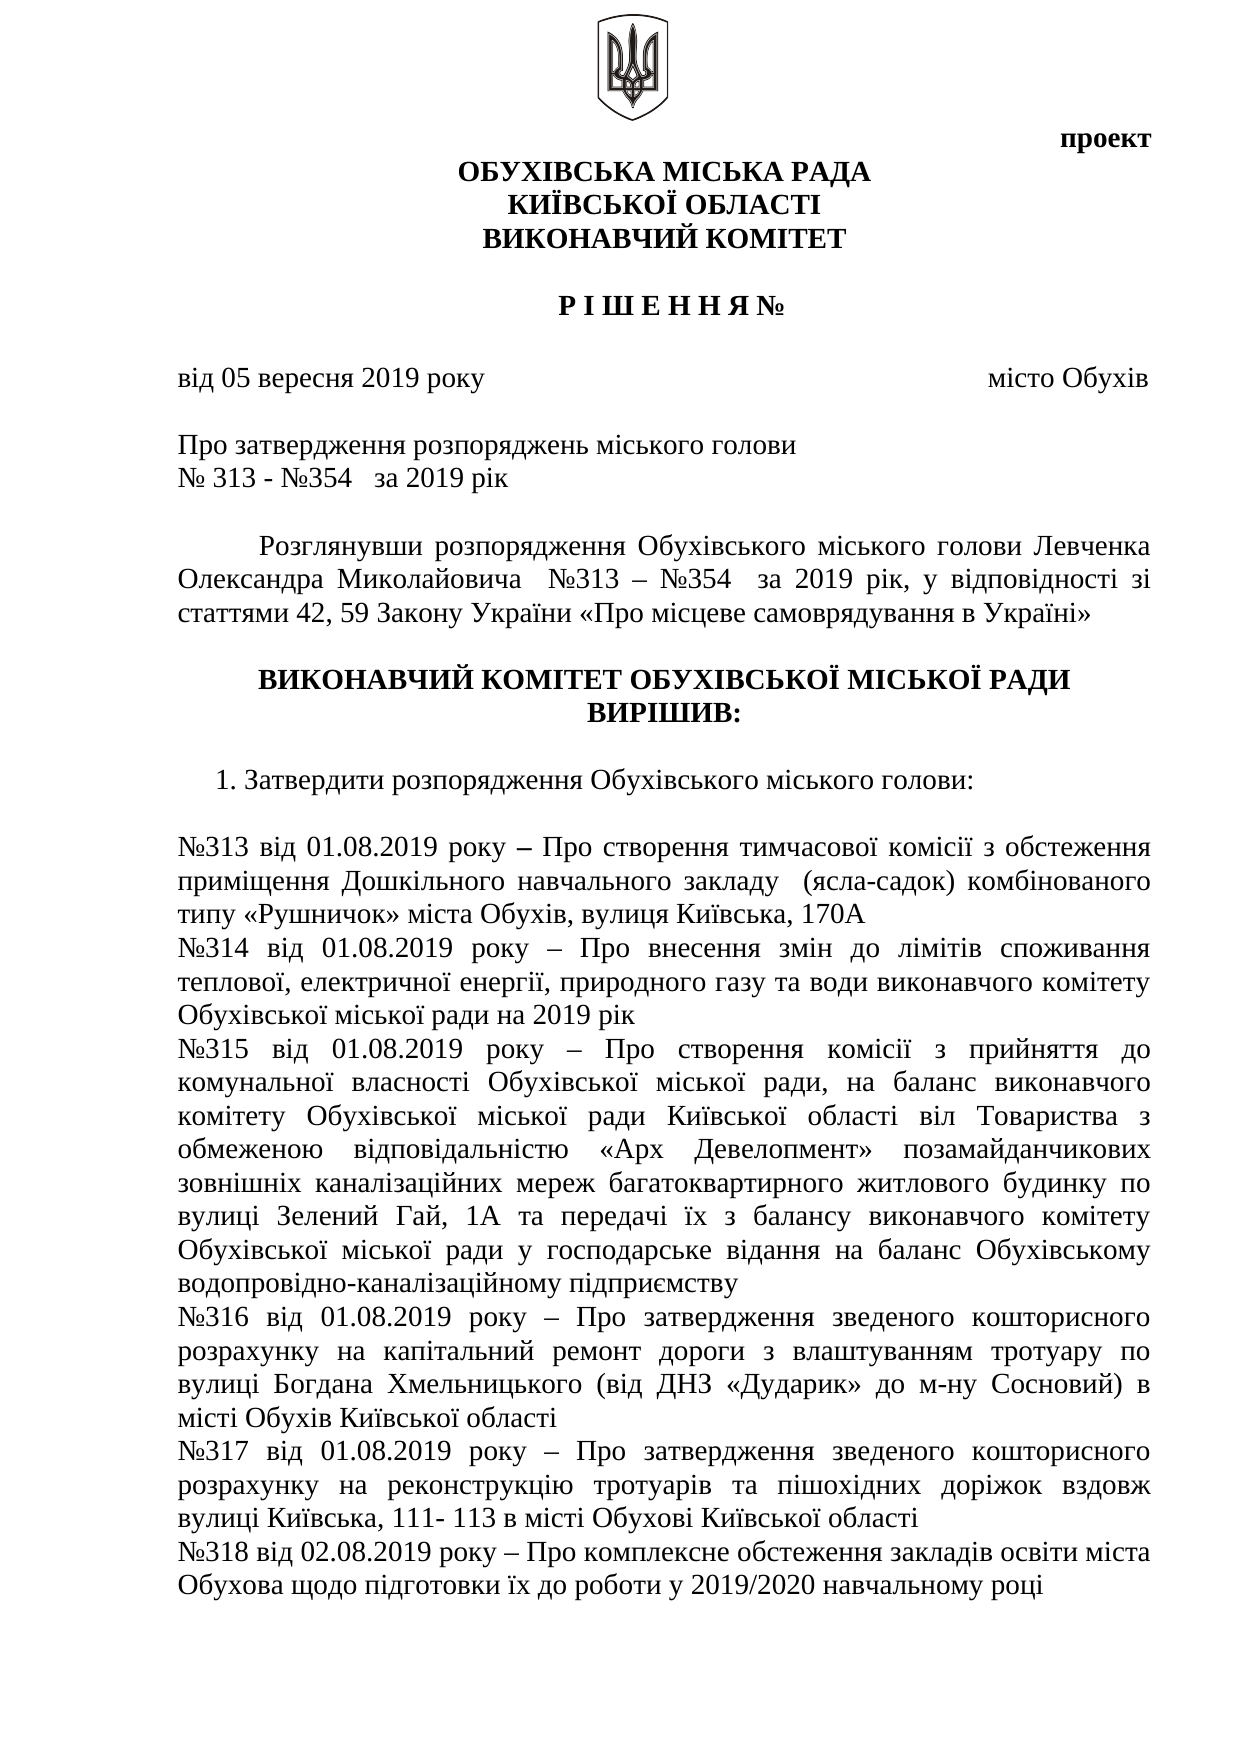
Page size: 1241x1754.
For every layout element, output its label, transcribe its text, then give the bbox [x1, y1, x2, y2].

text ВИРІШИВ: [177, 695, 1152, 729]
text Про затвердження розпоряджень міського голови [177, 427, 1152, 461]
text проект [177, 107, 1152, 154]
subtitle від 05 вересня 2019 року місто Обухів [177, 360, 1152, 393]
text № 313 - №354 за 2019 рік [177, 461, 1152, 494]
text Р І Ш Е Н Н Я № [177, 288, 1166, 322]
text №315 від 01.08.2019 року – Про створення комісії з прийняття до комунальної власності Обухівської міської ради, на баланс виконавчого комітету Обухівської міської ради Київської області віл Товариства з обмеженою відповідальністю «Арх Девелопмент» позамайданчикових зовнішніх каналізаційних мереж багатоквартирного житлового будинку по вулиці Зелений Гай, 1А та передачі їх з балансу виконавчого комітету Обухівської міської ради у господарське відання на баланс Обухівському водопровідно-каналізаційному підприємству [177, 1031, 1152, 1299]
text №317 від 01.08.2019 року – Про затвердження зведеного кошторисного розрахунку на реконструкцію тротуарів та пішохідних доріжок вздовж вулиці Київська, 111- 113 в місті Обухові Київської області [177, 1433, 1152, 1534]
text №313 від 01.08.2019 року – Про створення тимчасової комісії з обстеження приміщення Дошкільного навчального закладу (ясла-садок) комбінованого типу «Рушничок» міста Обухів, вулиця Київська, 170А [177, 829, 1152, 930]
text ОБУХІВСЬКА МІСЬКА РАДА [177, 154, 1152, 187]
text №314 від 01.08.2019 року – Про внесення змін до лімітів споживання теплової, електричної енергії, природного газу та води виконавчого комітету Обухівської міської ради на 2019 рік [177, 930, 1152, 1031]
text №318 від 02.08.2019 року – Про комплексне обстеження закладів освіти міста Обухова щодо підготовки їх до роботи у 2019/2020 навчальному році [177, 1534, 1152, 1601]
text №316 від 01.08.2019 року – Про затвердження зведеного кошторисного розрахунку на капітальний ремонт дороги з влаштуванням тротуару по вулиці Богдана Хмельницького (від ДНЗ «Дударик» до м-ну Сосновий) в місті Обухів Київської області [177, 1299, 1152, 1433]
text Розглянувши розпорядження Обухівського міського голови Левченка Олександра Миколайовича №313 – №354 за 2019 рік, у відповідності зі статтями 42, 59 Закону України «Про місцеве самоврядування в Україні» [177, 528, 1152, 628]
text ВИКОНАВЧИЙ КОМІТЕТ [177, 221, 1152, 254]
text 1. Затвердити розпорядження Обухівського міського голови: [177, 762, 1152, 796]
text ВИКОНАВЧИЙ КОМІТЕТ ОБУХІВСЬКОЇ МІСЬКОЇ РАДИ [177, 662, 1152, 695]
text КИЇВСЬКОЇ ОБЛАСТІ [177, 187, 1152, 221]
